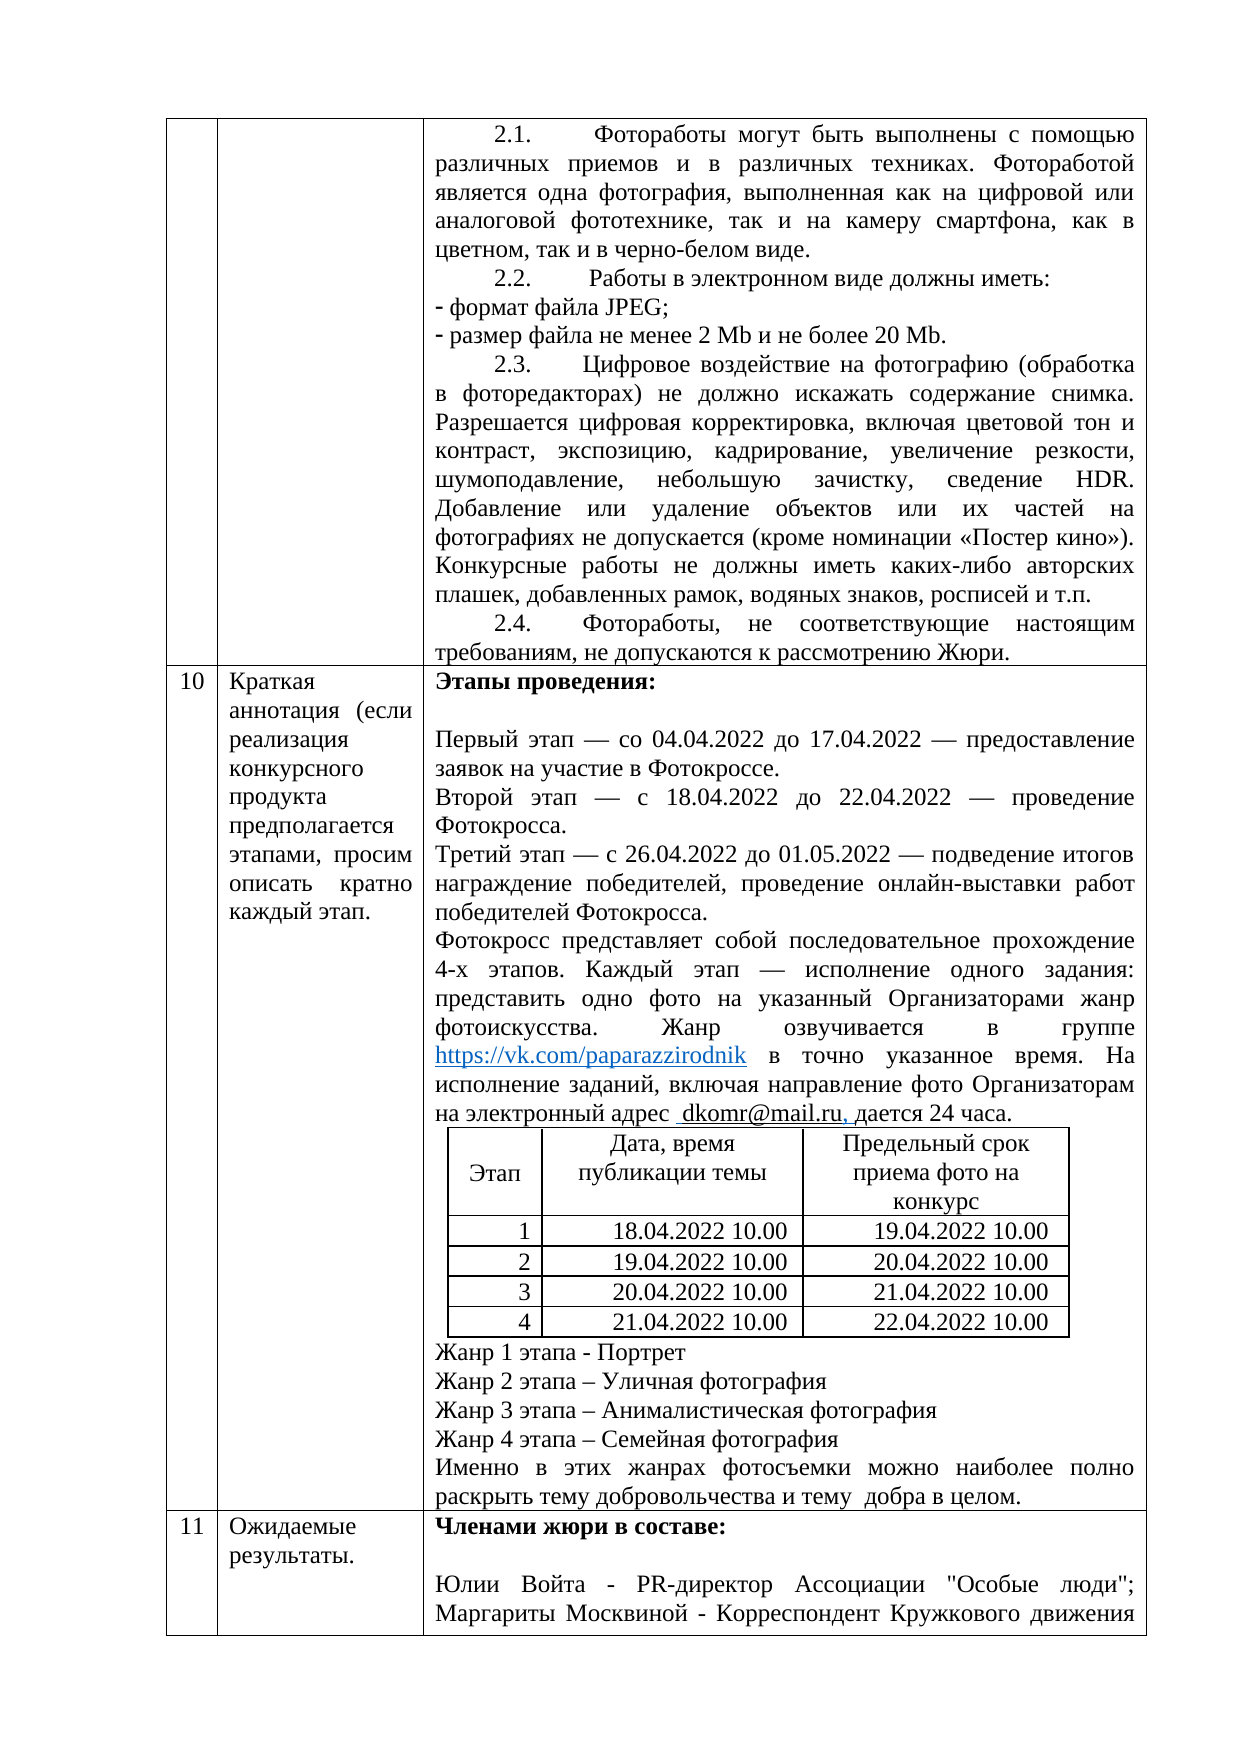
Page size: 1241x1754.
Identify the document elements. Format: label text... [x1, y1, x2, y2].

table_cell 9 [167, 119, 217, 665]
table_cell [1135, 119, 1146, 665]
table_cell 11 [167, 1511, 217, 1635]
table_cell Этапы проведения: Первый этап — со 04.04.2022 до 17.04.2022 — предоставление заявок на участие в Фотокроссе. Второй этап — с 18.04.2022 до 22.04.2022 — проведение Фотокросса. Третий этап — с 26.04.2022 до 01.05.2022 — подведение итогов награждение победителей, проведение онлайн-выставки работ победителей Фотокросса. Фотокросс представляет собой последовательное прохождение 4-x этапов. Каждый этап — исполнение одного задания: представить одно фото на указанный Организаторами жанр фотоискусства. Жанр озвучивается в группе https://vk.com/paparazzirodnik в точно указанное время. На исполнение заданий, включая направление фото Организаторам на электронный адрес dkomr@mail.ru, дается 24 часа. Жанр 1 этапа - Портрет Жанр 2 этапа – Уличная фотография Жанр 3 этапа – Анималистическая фотография Жанр 4 этапа – Семейная фотография Именно в этих жанрах фотосъемки можно наиболее полно раскрыть тему добровольчества и тему добра в целом. [424, 666, 1146, 1510]
table_cell 10 [167, 666, 217, 1510]
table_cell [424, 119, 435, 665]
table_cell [218, 1511, 423, 1635]
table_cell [424, 1511, 1146, 1635]
table_cell Краткая аннотация (если реализация конкурсного продукта предполагается этапами, просим описать кратно каждый этап. [218, 666, 423, 1510]
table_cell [218, 119, 423, 665]
